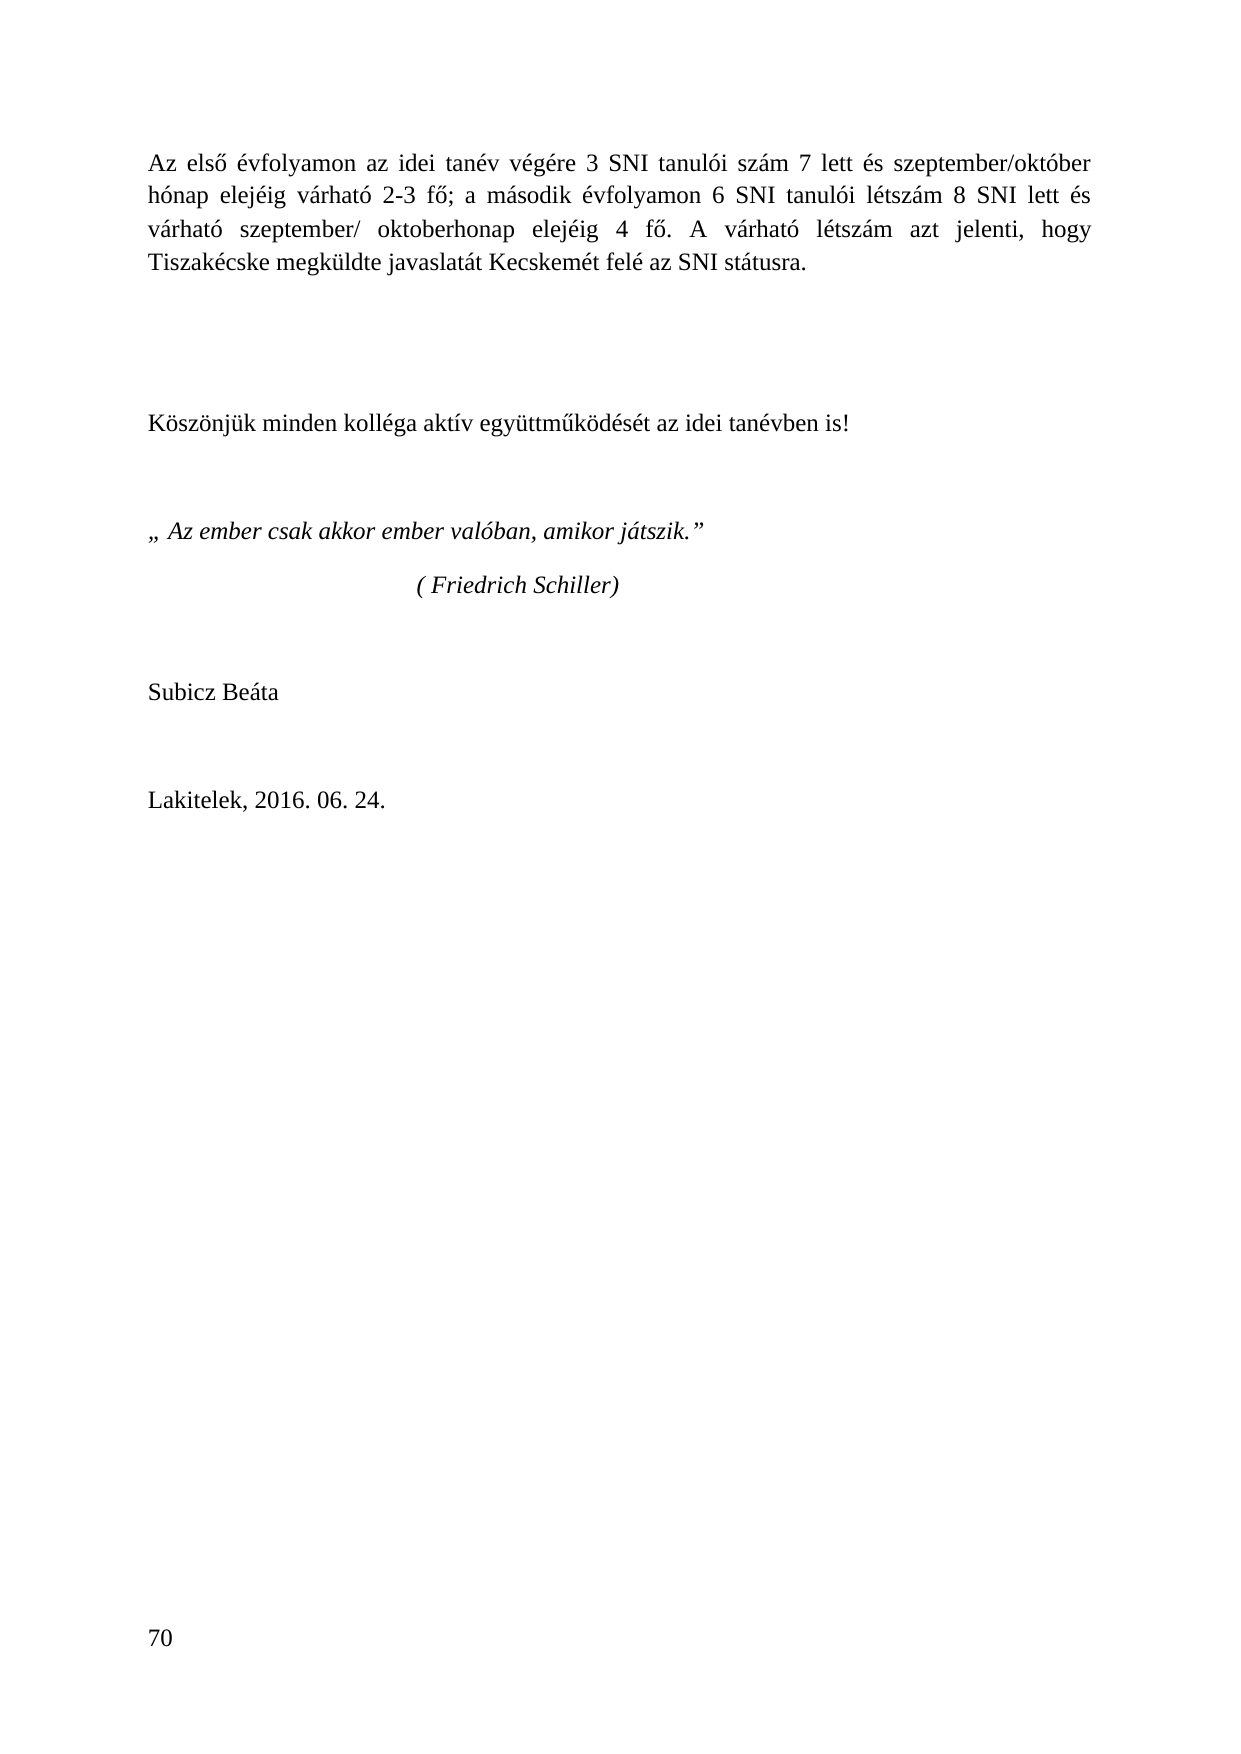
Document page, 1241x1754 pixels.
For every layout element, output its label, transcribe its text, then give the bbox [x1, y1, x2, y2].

text Lakitelek, 2016. 06. 24. [148, 785, 1093, 814]
text ( Friedrich Schiller) [148, 570, 1093, 598]
text Köszönjük minden kolléga aktív együttműködését az idei tanévben is! [148, 408, 1093, 437]
text Subicz Beáta [148, 677, 1093, 706]
text Az első évfolyamon az idei tanév végére 3 SNI tanulói szám 7 lett és szeptember/október hónap elejéig várható 2-3 fő; a második évfolyamon 6 SNI tanulói létszám 8 SNI lett és várható szeptember/ oktoberhonap elejéig 4 fő. A várható létszám azt jelenti, hogy Tiszakécske megküldte javaslatát Kecskemét felé az SNI státusra. [148, 148, 1093, 275]
text „ Az ember csak akkor ember valóban, amikor játszik.” [148, 516, 1093, 545]
